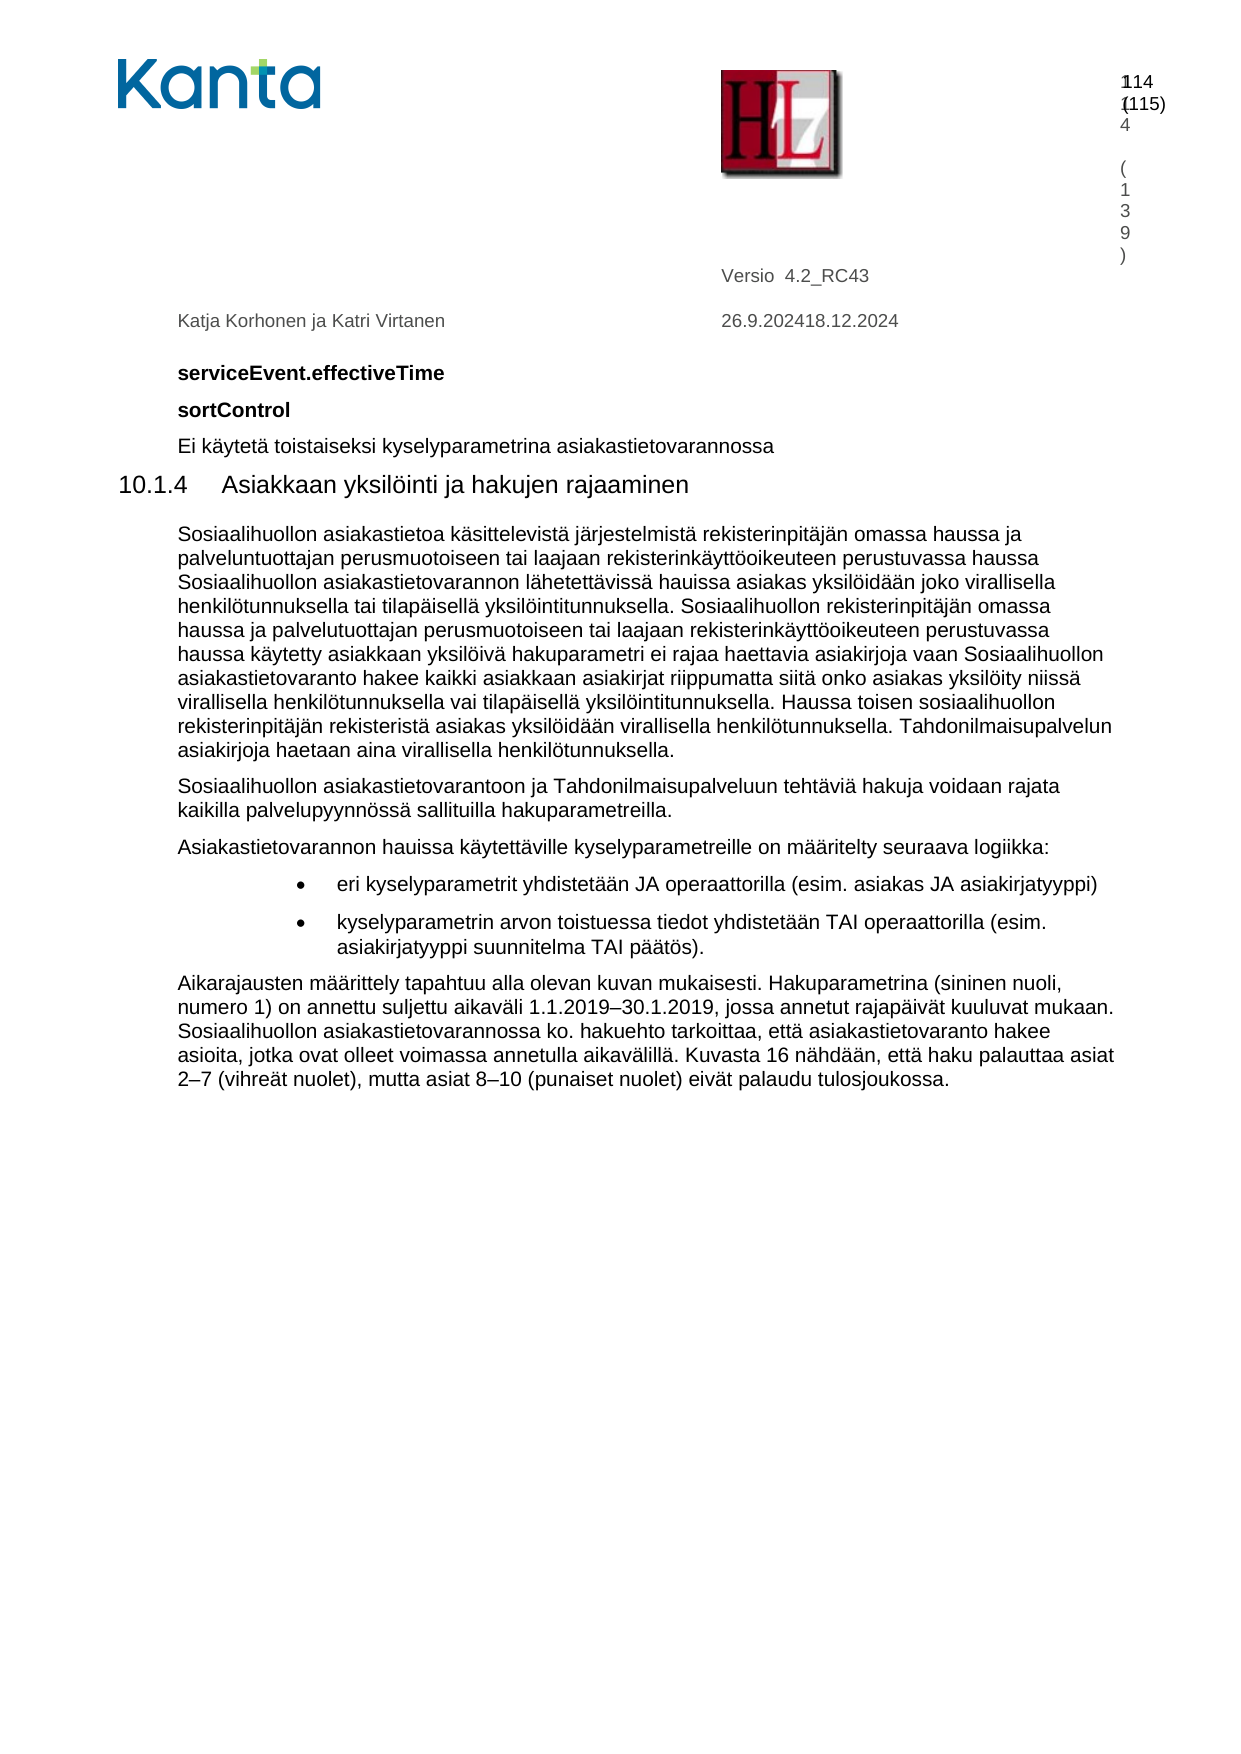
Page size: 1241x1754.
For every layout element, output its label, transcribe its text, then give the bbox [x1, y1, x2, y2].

text Sosiaalihuollon asiakastietovarantoon ja Tahdonilmaisupalveluun tehtäviä hakuja voidaan rajata kaikilla palvelupyynnössä sallituilla hakuparametreilla. [177, 774, 1122, 822]
list kyselyparametrin arvon toistuessa tiedot yhdistetään TAI operaattorilla (esim. asiakirjatyyppi suunnitelma TAI päätös). [295, 909, 1122, 958]
picture [721, 70, 844, 179]
subtitle Asiakkaan yksilöinti ja hakujen rajaaminen [118, 471, 1122, 499]
text Ei käytetä toistaiseksi kyselyparametrina asiakastietovarannossa [177, 434, 1122, 458]
text Sosiaalihuollon asiakastietoa käsittelevistä järjestelmistä rekisterinpitäjän omassa haussa ja palveluntuottajan perusmuotoiseen tai laajaan rekisterinkäyttöoikeuteen perustuvassa haussa Sosiaalihuollon asiakastietovarannon lähetettävissä hauissa asiakas yksilöidään joko virallisella henkilötunnuksella tai tilapäisellä yksilöintitunnuksella. Sosiaalihuollon rekisterinpitäjän omassa haussa ja palvelutuottajan perusmuotoiseen tai laajaan rekisterinkäyttöoikeuteen perustuvassa haussa käytetty asiakkaan yksilöivä hakuparametri ei rajaa haettavia asiakirjoja vaan Sosiaalihuollon asiakastietovaranto hakee kaikki asiakkaan asiakirjat riippumatta siitä onko asiakas yksilöity niissä virallisella henkilötunnuksella vai tilapäisellä yksilöintitunnuksella. Haussa toisen sosiaalihuollon rekisterinpitäjän rekisteristä asiakas yksilöidään virallisella henkilötunnuksella. Tahdonilmaisupalvelun asiakirjoja haetaan aina virallisella henkilötunnuksella. [177, 522, 1122, 762]
text sortControl [177, 398, 1122, 422]
picture [118, 59, 321, 109]
text Asiakastietovarannon hauissa käytettäville kyselyparametreille on määritelty seuraava logiikka: [177, 835, 1122, 859]
text Aikarajausten määrittely tapahtuu alla olevan kuvan mukaisesti. Hakuparametrina (sininen nuoli, numero 1) on annettu suljettu aikaväli 1.1.2019–30.1.2019, jossa annetut rajapäivät kuuluvat mukaan. Sosiaalihuollon asiakastietovarannossa ko. hakuehto tarkoittaa, että asiakastietovaranto hakee asioita, jotka ovat olleet voimassa annetulla aikavälillä. Kuvasta 16 nähdään, että haku palauttaa asiat 2–7 (vihreät nuolet), mutta asiat 8–10 (punaiset nuolet) eivät palaudu tulosjoukossa. [177, 971, 1122, 1091]
text serviceEvent.effectiveTime [177, 361, 1122, 385]
list eri kyselyparametrit yhdistetään JA operaattorilla (esim. asiakas JA asiakirjatyyppi) [295, 871, 1122, 897]
